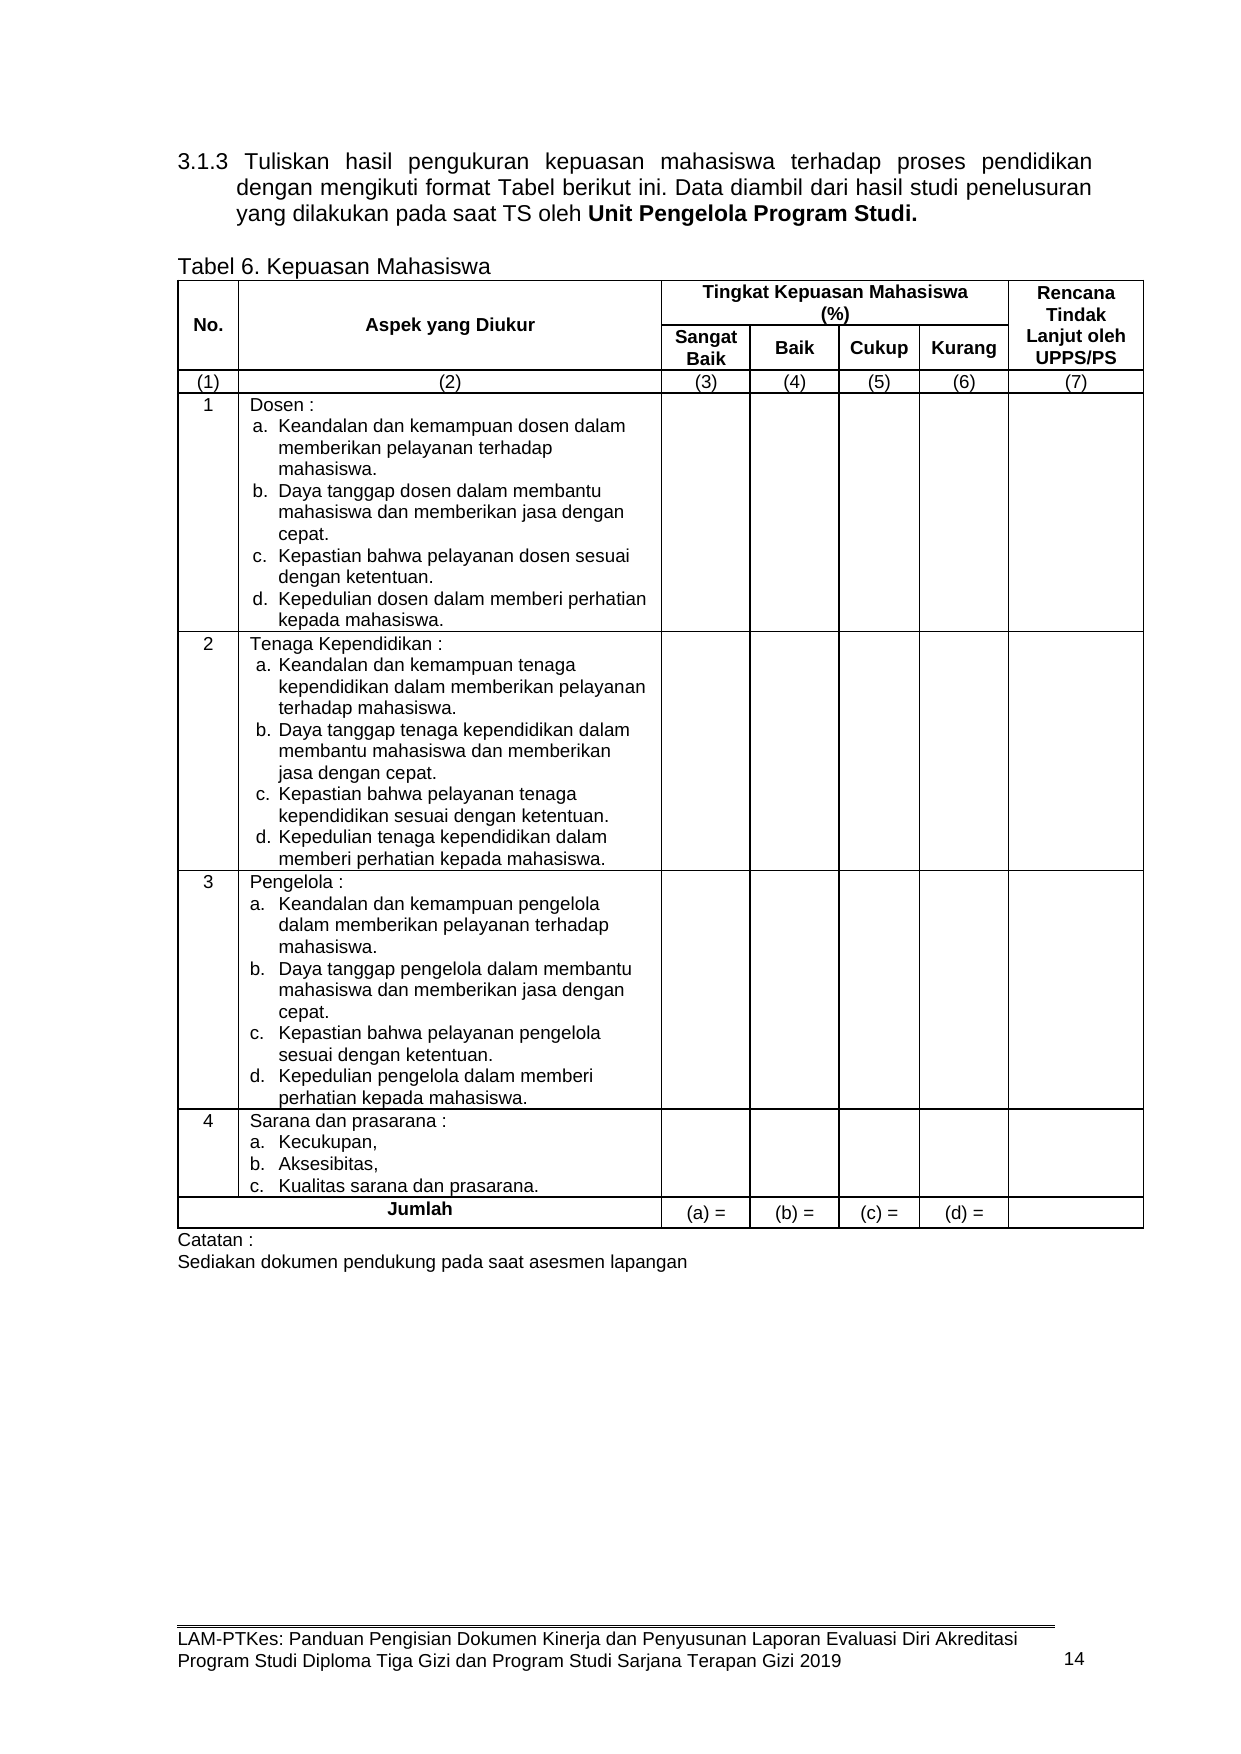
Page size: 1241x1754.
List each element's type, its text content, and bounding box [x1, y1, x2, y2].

table_cell [840, 632, 919, 869]
table_cell (4) [751, 371, 838, 392]
table_cell [840, 1110, 919, 1196]
table_cell [751, 871, 838, 1108]
table_cell (b) = [751, 1198, 838, 1227]
table_header Aspek yang Diukur [239, 281, 661, 369]
table_cell [662, 632, 749, 869]
table_cell [1009, 1198, 1143, 1227]
table_cell [751, 394, 838, 631]
text Catatan : [177, 1229, 1092, 1250]
text Sediakan dokumen pendukung pada saat asesmen lapangan [177, 1250, 1092, 1272]
table_cell (d) = [920, 1198, 1008, 1227]
table_cell [662, 394, 749, 631]
table_cell [751, 632, 838, 869]
table_cell [1009, 632, 1143, 869]
table_cell [751, 1110, 838, 1196]
table_cell Baik [751, 326, 838, 369]
table_cell Cukup [840, 326, 919, 369]
table_cell [920, 632, 1008, 869]
table_cell [662, 871, 749, 1108]
table_header Rencana Tindak Lanjut oleh UPPS/PS [1009, 281, 1143, 369]
table_cell [1009, 394, 1143, 631]
table_cell 3 [179, 871, 238, 1108]
text Tabel 6. Kepuasan Mahasiswa [177, 253, 1092, 279]
table_cell Pengelola : Keandalan dan kemampuan pengelola dalam memberikan pelayanan terhadap mahasiswa. Daya tanggap pengelola dalam membantu mahasiswa dan memberikan jasa dengan cepat. Kepastian bahwa pelayanan pengelola sesuai dengan ketentuan. Kepedulian pengelola dalam memberi perhatian kepada mahasiswa. [239, 871, 661, 1108]
table_cell Tenaga Kependidikan : Keandalan dan kemampuan tenaga kependidikan dalam memberikan pelayanan terhadap mahasiswa. Daya tanggap tenaga kependidikan dalam membantu mahasiswa dan memberikan jasa dengan cepat. Kepastian bahwa pelayanan tenaga kependidikan sesuai dengan ketentuan. Kepedulian tenaga kependidikan dalam memberi perhatian kepada mahasiswa. [239, 632, 661, 869]
table_cell Jumlah [179, 1198, 661, 1227]
table_header Tingkat Kepuasan Mahasiswa (%) [662, 281, 1008, 324]
table_cell (5) [840, 371, 919, 392]
table_cell Sangat Baik [662, 326, 749, 369]
table_cell (6) [920, 371, 1008, 392]
table_cell (1) [179, 371, 238, 392]
table_cell [1009, 871, 1143, 1108]
table_cell [840, 871, 919, 1108]
table_header No. [179, 281, 238, 369]
table_cell [840, 394, 919, 631]
table_cell (2) [239, 371, 661, 392]
text 3.1.3 Tuliskan hasil pengukuran kepuasan mahasiswa terhadap proses pendidikan dengan mengikuti format Tabel berikut ini. Data diambil dari hasil studi penelusuran yang dilakukan pada saat TS oleh Unit Pengelola Program Studi. [177, 148, 1092, 227]
table_cell Kurang [920, 326, 1008, 369]
table_cell Sarana dan prasarana : Kecukupan, Aksesibitas, Kualitas sarana dan prasarana. [239, 1110, 661, 1196]
table_cell (3) [662, 371, 749, 392]
table_cell [920, 1110, 1008, 1196]
table_cell 1 [179, 394, 238, 631]
table_cell [1009, 1110, 1143, 1196]
table_cell [662, 1110, 749, 1196]
table_cell 2 [179, 632, 238, 869]
table_cell (7) [1009, 371, 1143, 392]
table_cell (a) = [662, 1198, 749, 1227]
table_cell [920, 394, 1008, 631]
table_cell [920, 871, 1008, 1108]
table_cell 4 [179, 1110, 238, 1196]
table_cell Dosen : Keandalan dan kemampuan dosen dalam memberikan pelayanan terhadap mahasiswa. Daya tanggap dosen dalam membantu mahasiswa dan memberikan jasa dengan cepat. Kepastian bahwa pelayanan dosen sesuai dengan ketentuan. Kepedulian dosen dalam memberi perhatian kepada mahasiswa. [239, 394, 661, 631]
table_cell (c) = [840, 1198, 919, 1227]
